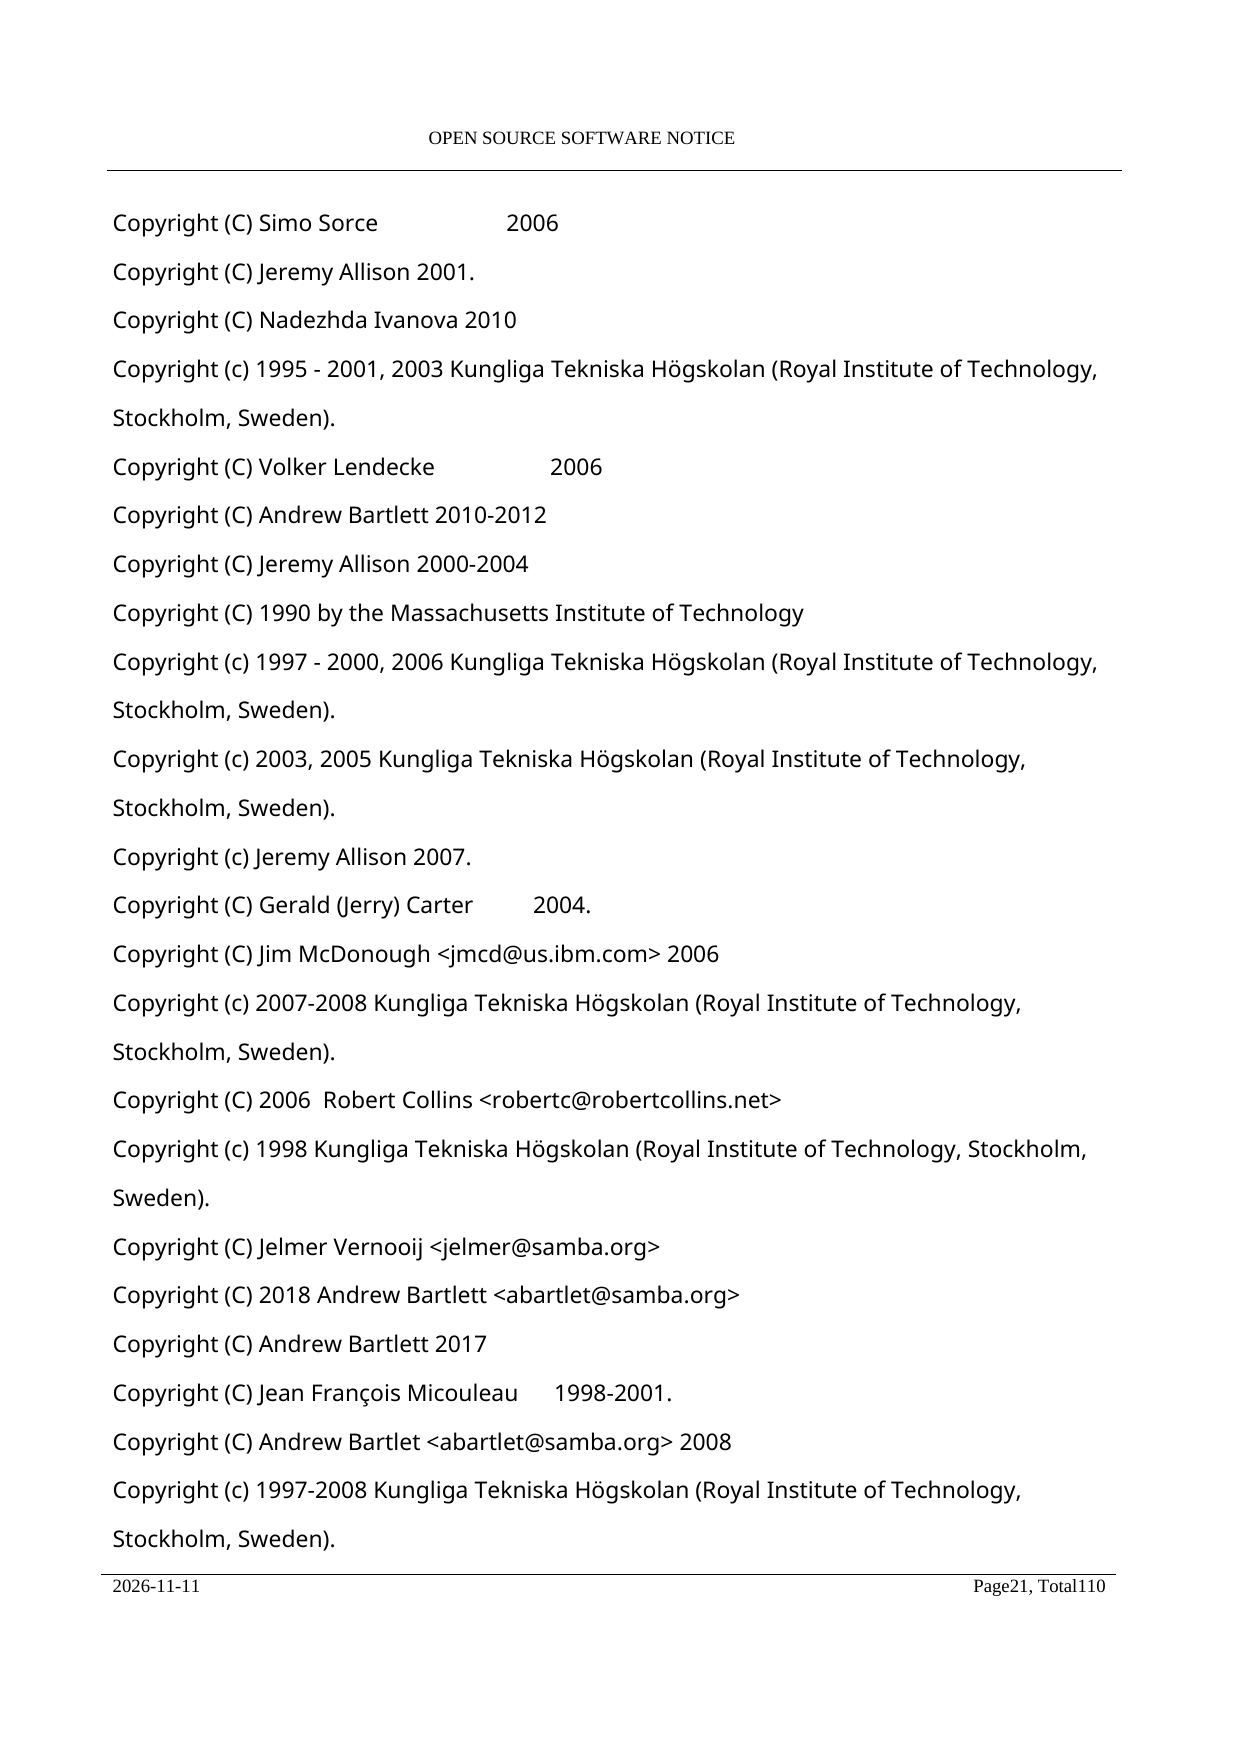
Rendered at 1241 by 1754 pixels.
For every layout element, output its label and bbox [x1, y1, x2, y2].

text [112, 206, 1128, 1555]
